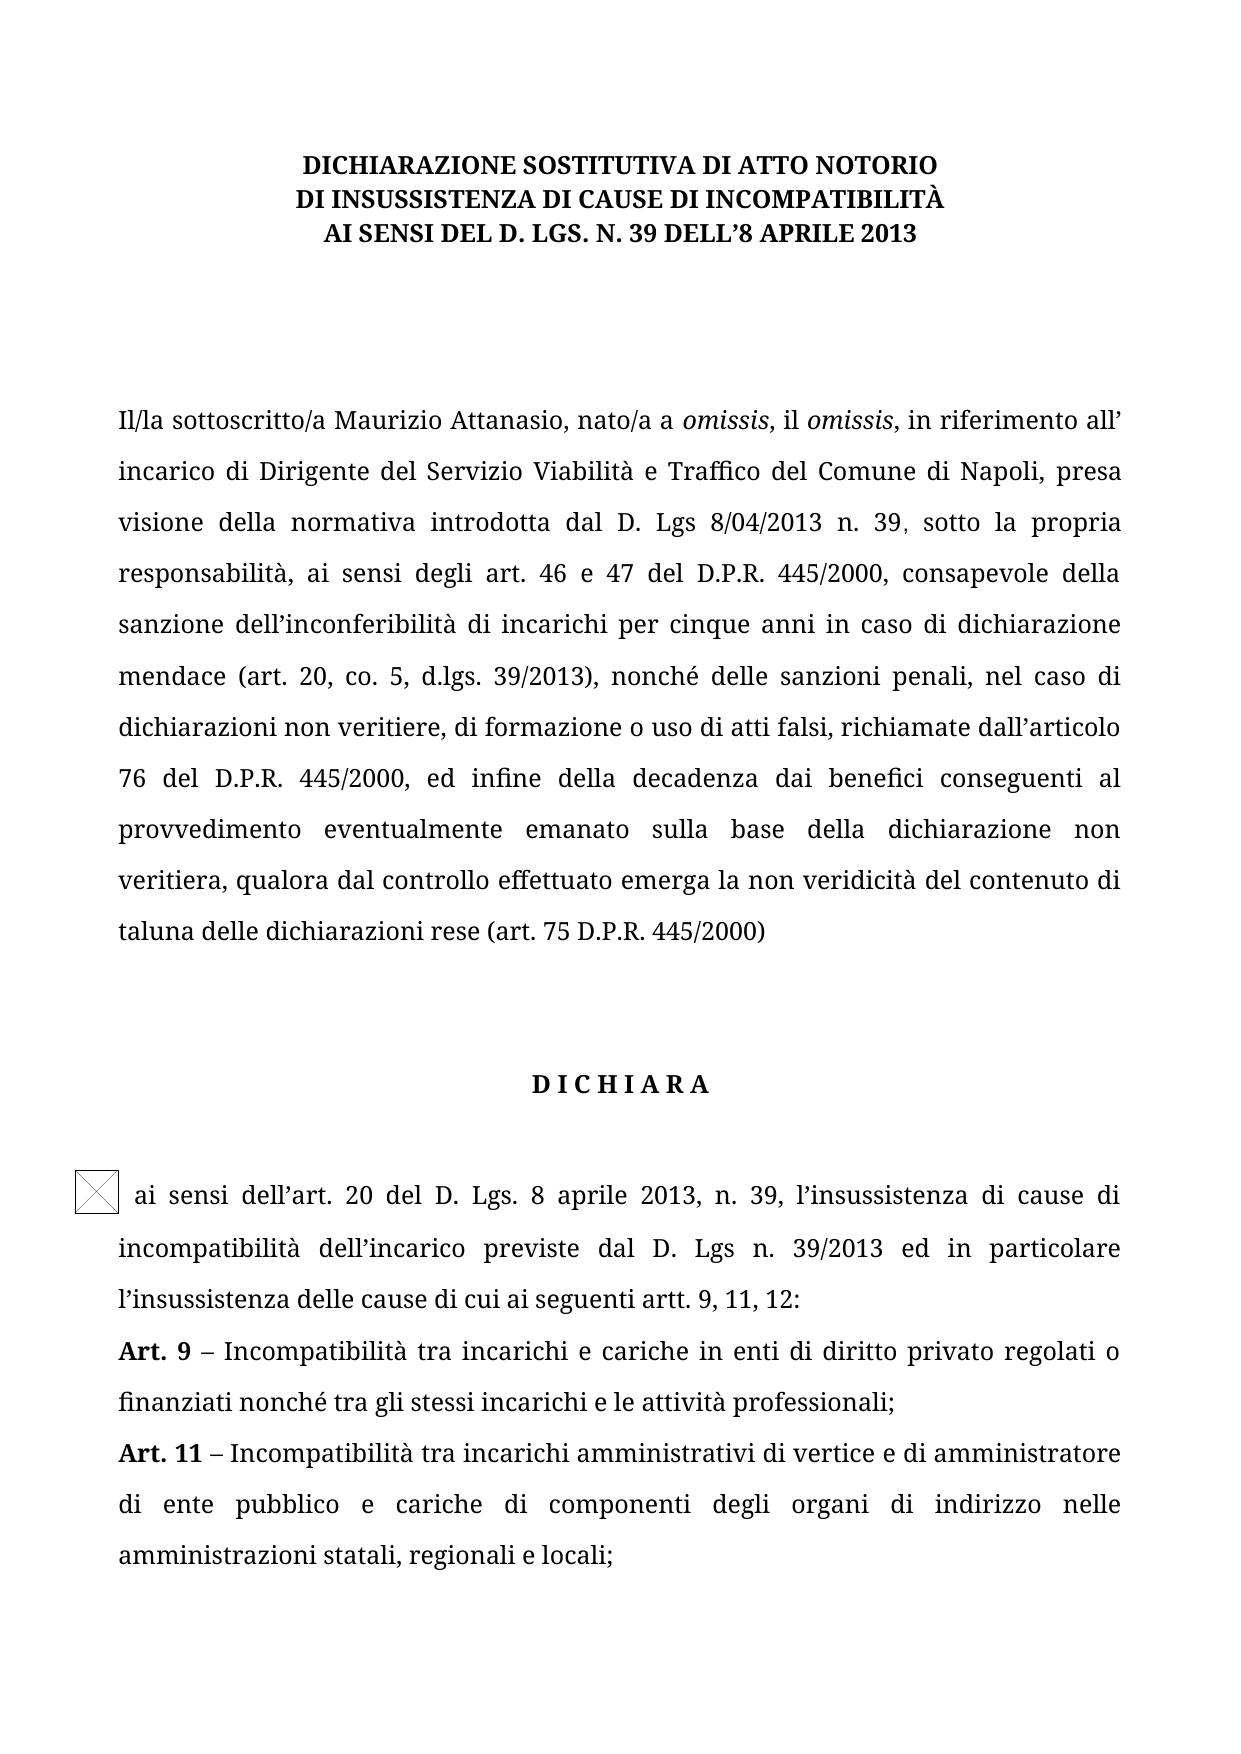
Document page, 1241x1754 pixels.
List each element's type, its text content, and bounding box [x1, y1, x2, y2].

text ai sensi dell’art. 20 del D. Lgs. 8 aprile 2013, n. 39, l’insussistenza di cause di incompatibilità dell’incarico previste dal D. Lgs n. 39/2013 ed in particolare l’insussistenza delle cause di cui ai seguenti artt. 9, 11, 12: [74, 1169, 1122, 1316]
text DICHIARAZIONE SOSTITUTIVA DI ATTO NOTORIO [118, 148, 1122, 182]
text AI SENSI DEL D. LGS. N. 39 DELL’8 APRILE 2013 [118, 216, 1122, 250]
text Art. 11 – Incompatibilità tra incarichi amministrativi di vertice e di amministratore di ente pubblico e cariche di componenti degli organi di indirizzo nelle amministrazioni statali, regionali e locali; [118, 1435, 1122, 1571]
text DI INSUSSISTENZA DI CAUSE DI INCOMPATIBILITÀ [118, 182, 1122, 216]
text Art. 9 – Incompatibilità tra incarichi e cariche in enti di diritto privato regolati o finanziati nonché tra gli stessi incarichi e le attività professionali; [118, 1333, 1122, 1418]
text D I C H I A R A [118, 1067, 1122, 1101]
text Il/la sottoscritto/a Maurizio Attanasio, nato/a a omissis, il omissis, in riferimento all’ incarico di Dirigente del Servizio Viabilità e Traffico del Comune di Napoli, presa visione della normativa introdotta dal D. Lgs 8/04/2013 n. 39, sotto la propria responsabilità, ai sensi degli art. 46 e 47 del D.P.R. 445/2000, consapevole della sanzione dell’inconferibilità di incarichi per cinque anni in caso di dichiarazione mendace (art. 20, co. 5, d.lgs. 39/2013), nonché delle sanzioni penali, nel caso di dichiarazioni non veritiere, di formazione o uso di atti falsi, richiamate dall’articolo 76 del D.P.R. 445/2000, ed infine della decadenza dai benefici conseguenti al provvedimento eventualmente emanato sulla base della dichiarazione non veritiera, qualora dal controllo effettuato emerga la non veridicità del contenuto di taluna delle dichiarazioni rese (art. 75 D.P.R. 445/2000) [118, 403, 1122, 947]
